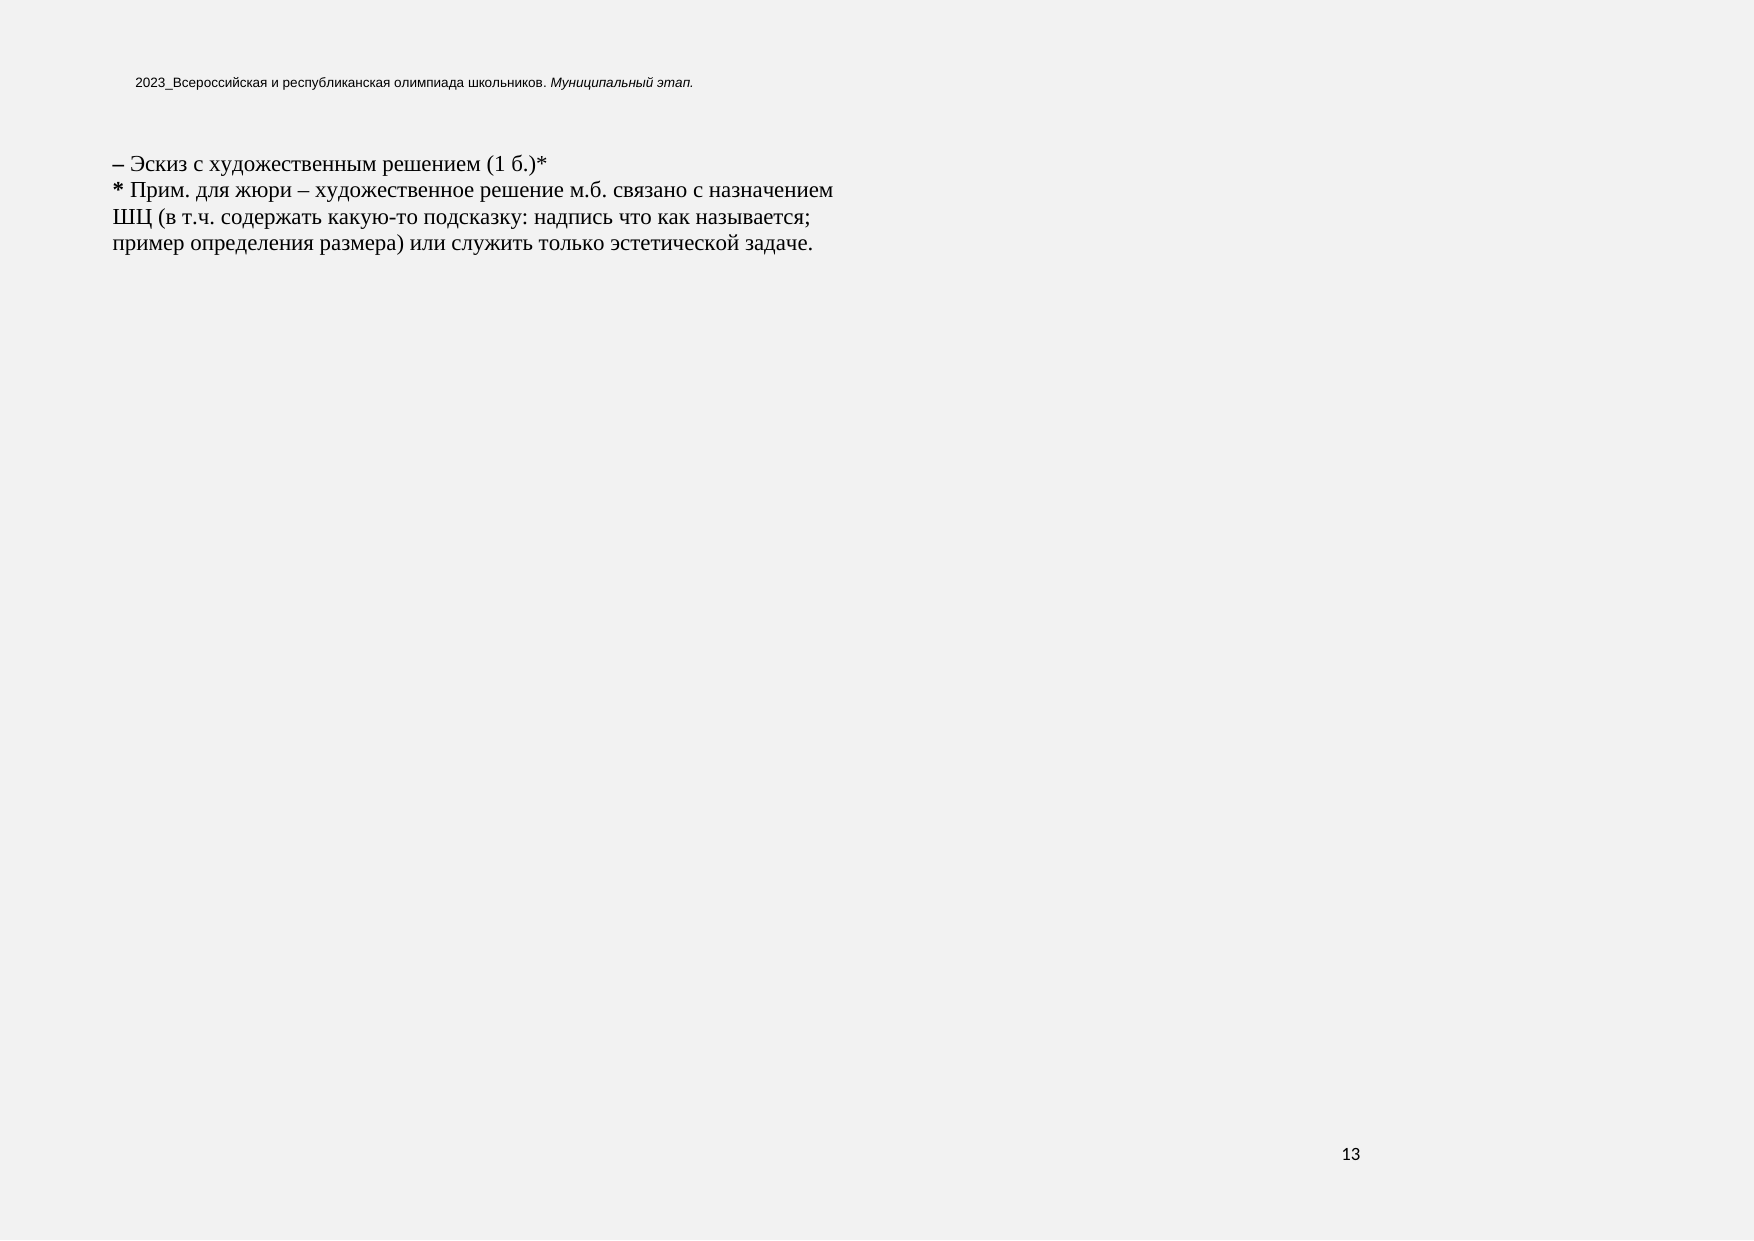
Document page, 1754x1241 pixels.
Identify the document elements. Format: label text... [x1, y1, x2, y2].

text – Эскиз с художественным решением (1 б.)* [112, 150, 855, 176]
text * Прим. для жюри – художественное решение м.б. связано с назначением ШЦ (в т.ч. содержать какую-то подсказку: надпись что как называется; пример определения размера) или служить только эстетической задаче. [112, 176, 855, 255]
